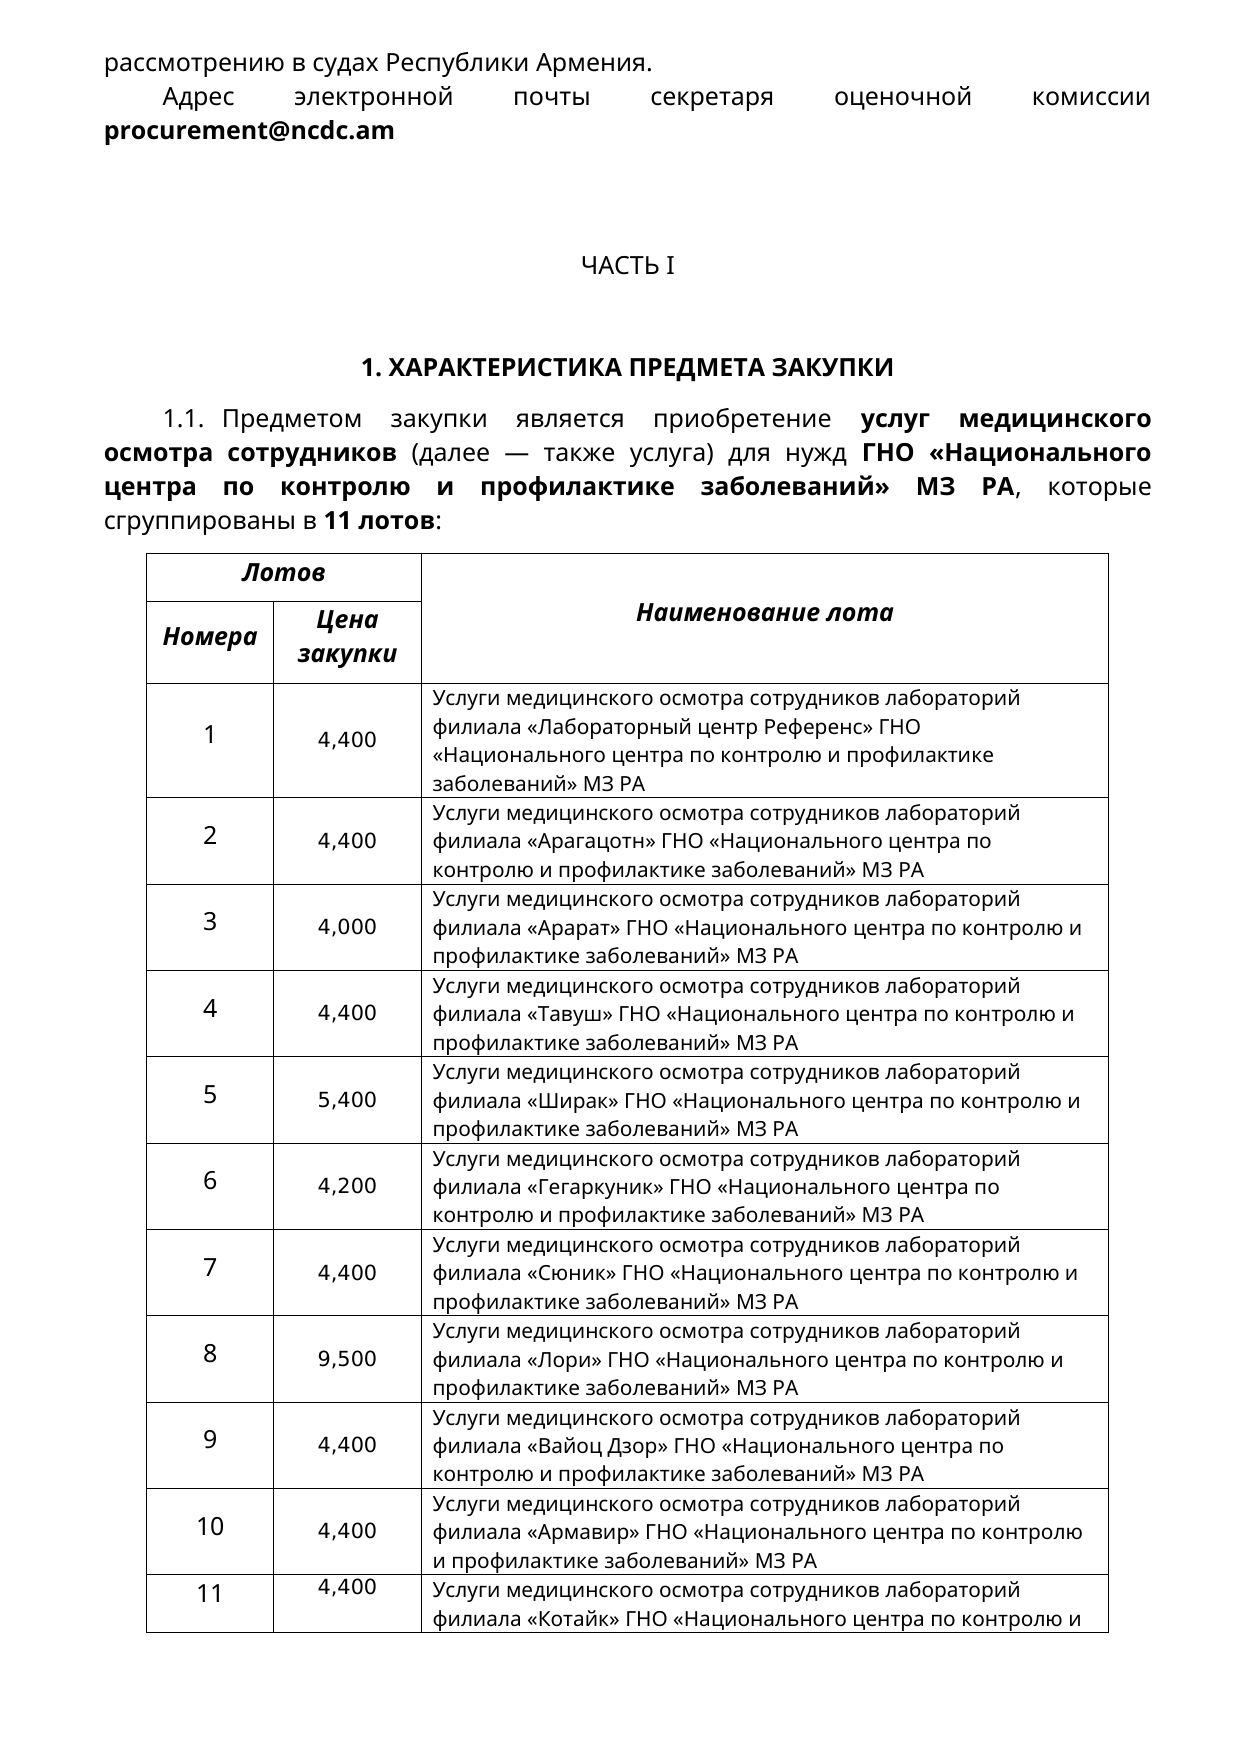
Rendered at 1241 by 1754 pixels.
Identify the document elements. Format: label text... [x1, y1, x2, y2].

table_cell 1 [147, 684, 273, 797]
table_cell 5 [147, 1057, 273, 1143]
table_cell 10 [147, 1489, 273, 1574]
text 1. ХАРАКТЕРИСТИКА ПРЕДМЕТА ЗАКУПКИ [103, 349, 1152, 383]
table_cell 6 [147, 1144, 273, 1229]
table_header Наименование лота [422, 554, 1108, 682]
table_cell Цена закупки [274, 602, 421, 682]
table_cell 4,000 [274, 885, 421, 970]
table_cell 7 [147, 1230, 273, 1315]
table_cell Услуги медицинского осмотра сотрудников лабораторий филиала «Арагацотн» ГНО «Национального центра по контролю и профилактике заболеваний» МЗ РА [422, 798, 1108, 883]
table_cell Услуги медицинского осмотра сотрудников лабораторий филиала «Тавуш» ГНО «Национального центра по контролю и профилактике заболеваний» МЗ РА [422, 971, 1108, 1056]
table_cell Услуги медицинского осмотра сотрудников лабораторий филиала «Ширак» ГНО «Национального центра по контролю и профилактике заболеваний» МЗ РА [422, 1057, 1108, 1143]
text ЧАСТЬ I [103, 248, 1152, 282]
text Адрес электронной почты секретаря оценочной комиссии procurement@ncdc.am [103, 78, 1152, 147]
table_cell 4,400 [274, 1489, 421, 1574]
table_cell 3 [147, 885, 273, 970]
subtitle 1.1. Предметом закупки является приобретение услуг медицинского осмотра сотрудников (далее — также услуга) для нужд ГНО «Национального центра по контролю и профилактике заболеваний» МЗ РА, которые сгруппированы в 11 лотов: [103, 400, 1152, 536]
table_cell 4,400 [274, 684, 421, 797]
table_cell 4,400 [274, 1403, 421, 1488]
table_cell 4,200 [274, 1144, 421, 1229]
table_cell Номера [147, 602, 273, 682]
table_cell 4 [147, 971, 273, 1056]
table_cell 4,400 [274, 971, 421, 1056]
table_cell Услуги медицинского осмотра сотрудников лабораторий филиала «Армавир» ГНО «Национального центра по контролю и профилактике заболеваний» МЗ РА [422, 1489, 1108, 1574]
table_cell 8 [147, 1316, 273, 1402]
table_cell 4,400 [274, 1575, 421, 1632]
table_cell Услуги медицинского осмотра сотрудников лабораторий филиала «Вайоц Дзор» ГНО «Национального центра по контролю и профилактике заболеваний» МЗ РА [422, 1403, 1108, 1488]
table_cell Услуги медицинского осмотра сотрудников лабораторий филиала «Сюник» ГНО «Национального центра по контролю и профилактике заболеваний» МЗ РА [422, 1230, 1108, 1315]
table_cell 4,400 [274, 798, 421, 883]
table_cell 4,400 [274, 1230, 421, 1315]
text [103, 44, 1152, 78]
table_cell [422, 1575, 1108, 1632]
table_cell Услуги медицинского осмотра сотрудников лабораторий филиала «Арарат» ГНО «Национального центра по контролю и профилактике заболеваний» МЗ РА [422, 885, 1108, 970]
table_cell 5,400 [274, 1057, 421, 1143]
table_header Лотов [147, 554, 421, 601]
table_cell Услуги медицинского осмотра сотрудников лабораторий филиала «Гегаркуник» ГНО «Национального центра по контролю и профилактике заболеваний» МЗ РА [422, 1144, 1108, 1229]
table_cell Услуги медицинского осмотра сотрудников лабораторий филиала «Лори» ГНО «Национального центра по контролю и профилактике заболеваний» МЗ РА [422, 1316, 1108, 1402]
table_cell 11 [147, 1575, 273, 1632]
table_cell 2 [147, 798, 273, 883]
table_cell Услуги медицинского осмотра сотрудников лабораторий филиала «Лабораторный центр Референс» ГНО «Национального центра по контролю и профилактике заболеваний» МЗ РА [422, 684, 1108, 797]
table_cell 9,500 [274, 1316, 421, 1402]
table_cell 9 [147, 1403, 273, 1488]
